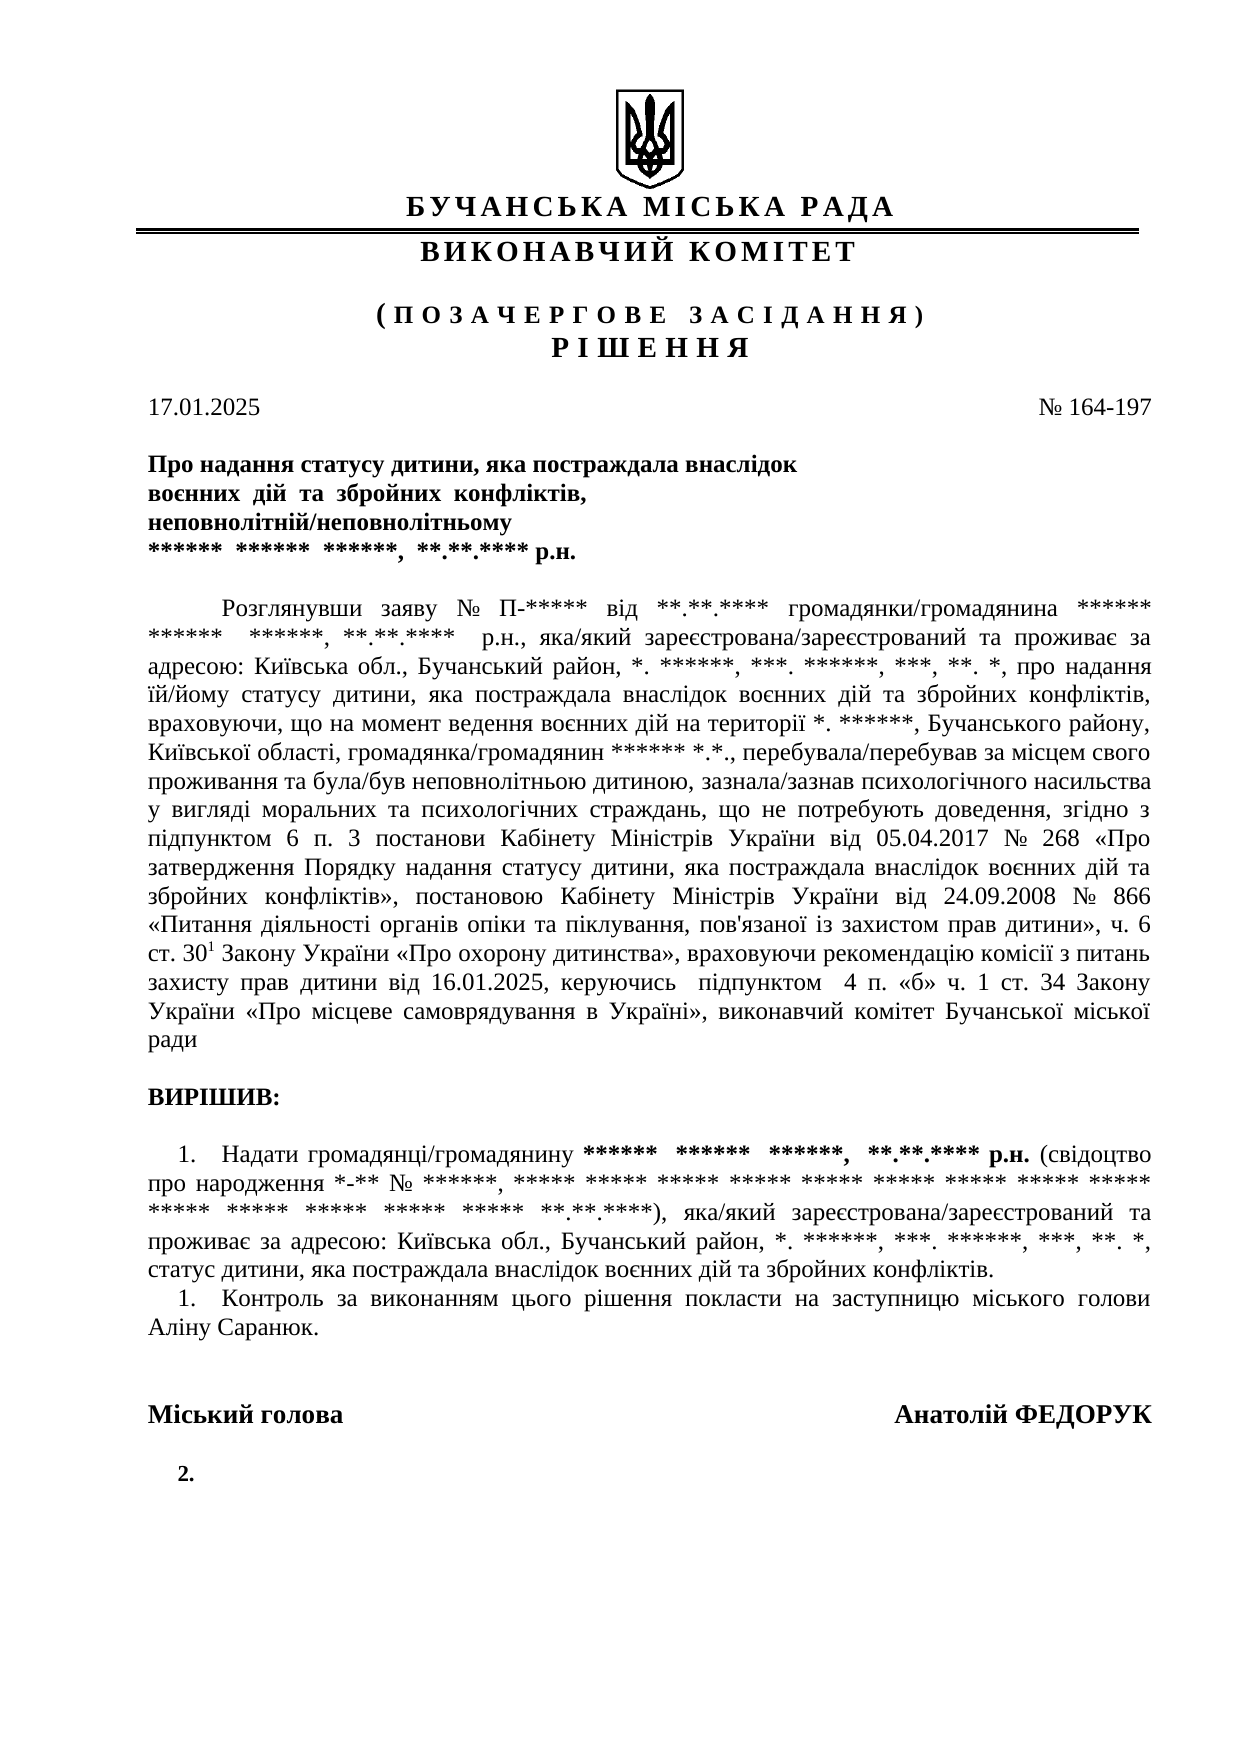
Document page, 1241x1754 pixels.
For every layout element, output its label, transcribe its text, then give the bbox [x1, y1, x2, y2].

list Надати громадянці/громадянину ****** ****** ******, **.**.**** р.н. (свідоцтво про народження *-** № ******, ***** ***** ***** ***** ***** ***** ***** ***** ***** ***** ***** ***** ***** ***** **.**.****), яка/який зареєстрована/зареєстрований та проживає за адресою: Київська обл., Бучанський район, *. ******, ***. ******, ***, **. *, статус дитини, яка постраждала внаслідок воєнних дій та збройних конфліктів. [148, 1139, 1152, 1283]
table_header № 164-197 [650, 392, 1163, 421]
list Контроль за виконанням цього рішення покласти на заступницю міського голови Аліну Саранюк. [148, 1283, 1152, 1341]
table_header ВИКОНАВЧИЙ КОМІТЕТ [136, 234, 1139, 296]
table_header Міський голова [136, 1398, 649, 1461]
text Розглянувши заяву № П-***** від **.**.**** громадянки/громадянина ****** ****** ******, **.**.**** р.н., яка/який зареєстрована/зареєстрований та проживає за адресою: Київська обл., Бучанський район, *. ******, ***. ******, ***, **. *, про надання їй/йому статусу дитини, яка постраждала внаслідок воєнних дій та збройних конфліктів, враховуючи, що на момент ведення воєнних дій на території *. ******, Бучанського району, Київської області, громадянка/громадянин ****** *.*., перебувала/перебував за місцем свого проживання та була/був неповнолітньою дитиною, зазнала/зазнав психологічного насильства у вигляді моральних та психологічних страждань, що не потребують доведення, згідно з підпунктом 6 п. 3 постанови Кабінету Міністрів України від 05.04.2017 № 268 «Про затвердження Порядку надання статусу дитини, яка постраждала внаслідок воєнних дій та збройних конфліктів», постановою Кабінету Міністрів України від 24.09.2008 № 866 «Питання діяльності органів опіки та піклування, пов'язаної із захистом прав дитини», ч. 6 ст. 301 Закону України «Про охорону дитинства», враховуючи рекомендацію комісії з питань захисту прав дитини від 16.01.2025, керуючись підпунктом 4 п. «б» ч. 1 ст. 34 Закону України «Про місцеве самоврядування в Україні», виконавчий комітет Бучанської міської ради [148, 593, 1152, 1053]
text ВИРІШИВ: [148, 1082, 1152, 1111]
text РІШЕННЯ [148, 330, 1152, 363]
text ****** ****** ******, **.**.**** р.н. [148, 536, 812, 564]
text Про надання статусу дитини, яка постраждала внаслідок воєнних дій та збройних конфліктів, неповнолітній/неповнолітньому [148, 449, 812, 536]
table_header Анатолій ФЕДОРУК [650, 1398, 1163, 1461]
text (ПОЗАЧЕРГОВЕ ЗАСІДАННЯ) [148, 296, 1152, 330]
table_header 17.01.2025 [136, 392, 649, 421]
picture [614, 88, 685, 189]
text БУЧАНСЬКА МІСЬКА РАДА [148, 189, 1152, 223]
